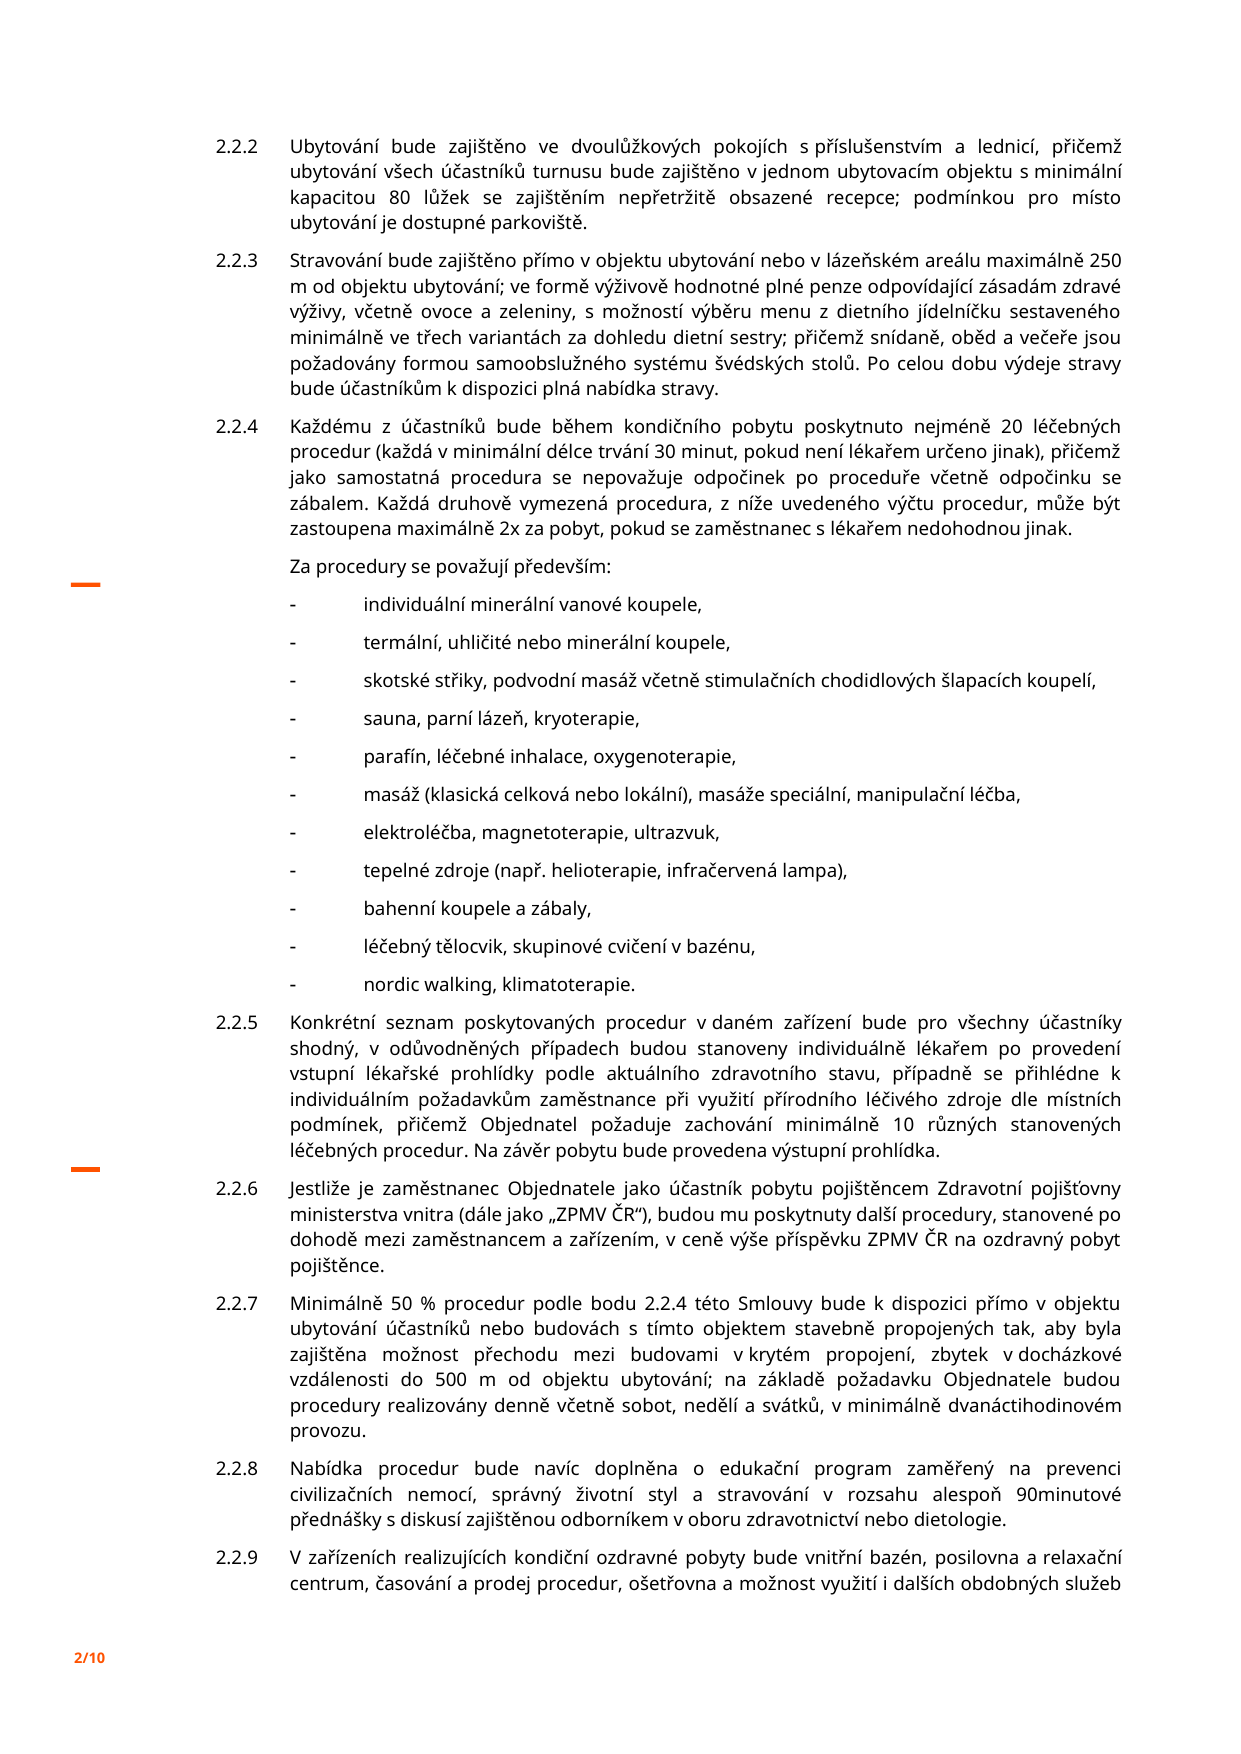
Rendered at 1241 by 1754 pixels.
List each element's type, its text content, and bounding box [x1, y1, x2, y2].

list elektroléčba, magnetoterapie, ultrazvuk, [289, 819, 1122, 845]
list termální, uhličité nebo minerální koupele, [289, 629, 1122, 655]
text Za procedury se považují především: [289, 553, 1122, 579]
list tepelné zdroje (např. helioterapie, infračervená lampa), [289, 858, 1122, 883]
list léčebný tělocvik, skupinové cvičení v bazénu, [289, 934, 1122, 959]
list Každému z účastníků bude během kondičního pobytu poskytnuto nejméně 20 léčebných procedur (každá v minimální délce trvání 30 minut, pokud není lékařem určeno jinak), přičemž jako samostatná procedura se nepovažuje odpočinek po proceduře včetně odpočinku se zábalem. Každá druhově vymezená procedura, z níže uvedeného výčtu procedur, může být zastoupena maximálně 2x za pobyt, pokud se zaměstnanec s lékařem nedohodnou jinak. [216, 413, 1122, 541]
list bahenní koupele a zábaly, [289, 896, 1122, 921]
list Stravování bude zajištěno přímo v objektu ubytování nebo v lázeňském areálu maximálně 250 m od objektu ubytování; ve formě výživově hodnotné plné penze odpovídající zásadám zdravé výživy, včetně ovoce a zeleniny, s možností výběru menu z dietního jídelníčku sestaveného minimálně ve třech variantách za dohledu dietní sestry; přičemž snídaně, oběd a večeře jsou požadovány formou samoobslužného systému švédských stolů. Po celou dobu výdeje stravy bude účastníkům k dispozici plná nabídka stravy. [216, 248, 1122, 401]
list masáž (klasická celková nebo lokální), masáže speciální, manipulační léčba, [289, 782, 1122, 807]
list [216, 1544, 1122, 1596]
list skotské střiky, podvodní masáž včetně stimulačních chodidlových šlapacích koupelí, [289, 667, 1122, 693]
list nordic walking, klimatoterapie. [289, 972, 1122, 997]
list Ubytování bude zajištěno ve dvoulůžkových pokojích s příslušenstvím a lednicí, přičemž ubytování všech účastníků turnusu bude zajištěno v jednom ubytovacím objektu s minimální kapacitou 80 lůžek se zajištěním nepřetržitě obsazené recepce; podmínkou pro místo ubytování je dostupné parkoviště. [216, 133, 1122, 235]
list Minimálně 50 % procedur podle bodu 2.2.4 této Smlouvy bude k dispozici přímo v objektu ubytování účastníků nebo budovách s tímto objektem stavebně propojených tak, aby byla zajištěna možnost přechodu mezi budovami v krytém propojení, zbytek v docházkové vzdálenosti do 500 m od objektu ubytování; na základě požadavku Objednatele budou procedury realizovány denně včetně sobot, nedělí a svátků, v minimálně dvanáctihodinovém provozu. [216, 1290, 1122, 1443]
list Nabídka procedur bude navíc doplněna o edukační program zaměřený na prevenci civilizačních nemocí, správný životní styl a stravování v rozsahu alespoň 90minutové přednášky s diskusí zajištěnou odborníkem v oboru zdravotnictví nebo dietologie. [216, 1456, 1122, 1532]
list sauna, parní lázeň, kryoterapie, [289, 706, 1122, 731]
list Jestliže je zaměstnanec Objednatele jako účastník pobytu pojištěncem Zdravotní pojišťovny ministerstva vnitra (dále jako „ZPMV ČR“), budou mu poskytnuty další procedury, stanovené po dohodě mezi zaměstnancem a zařízením, v ceně výše příspěvku ZPMV ČR na ozdravný pobyt pojištěnce. [216, 1175, 1122, 1277]
list parafín, léčebné inhalace, oxygenoterapie, [289, 743, 1122, 769]
list Konkrétní seznam poskytovaných procedur v daném zařízení bude pro všechny účastníky shodný, v odůvodněných případech budou stanoveny individuálně lékařem po provedení vstupní lékařské prohlídky podle aktuálního zdravotního stavu, případně se přihlédne k individuálním požadavkům zaměstnance při využití přírodního léčivého zdroje dle místních podmínek, přičemž Objednatel požaduje zachování minimálně 10 různých stanovených léčebných procedur. Na závěr pobytu bude provedena výstupní prohlídka. [216, 1010, 1122, 1163]
list individuální minerální vanové koupele, [289, 591, 1122, 617]
